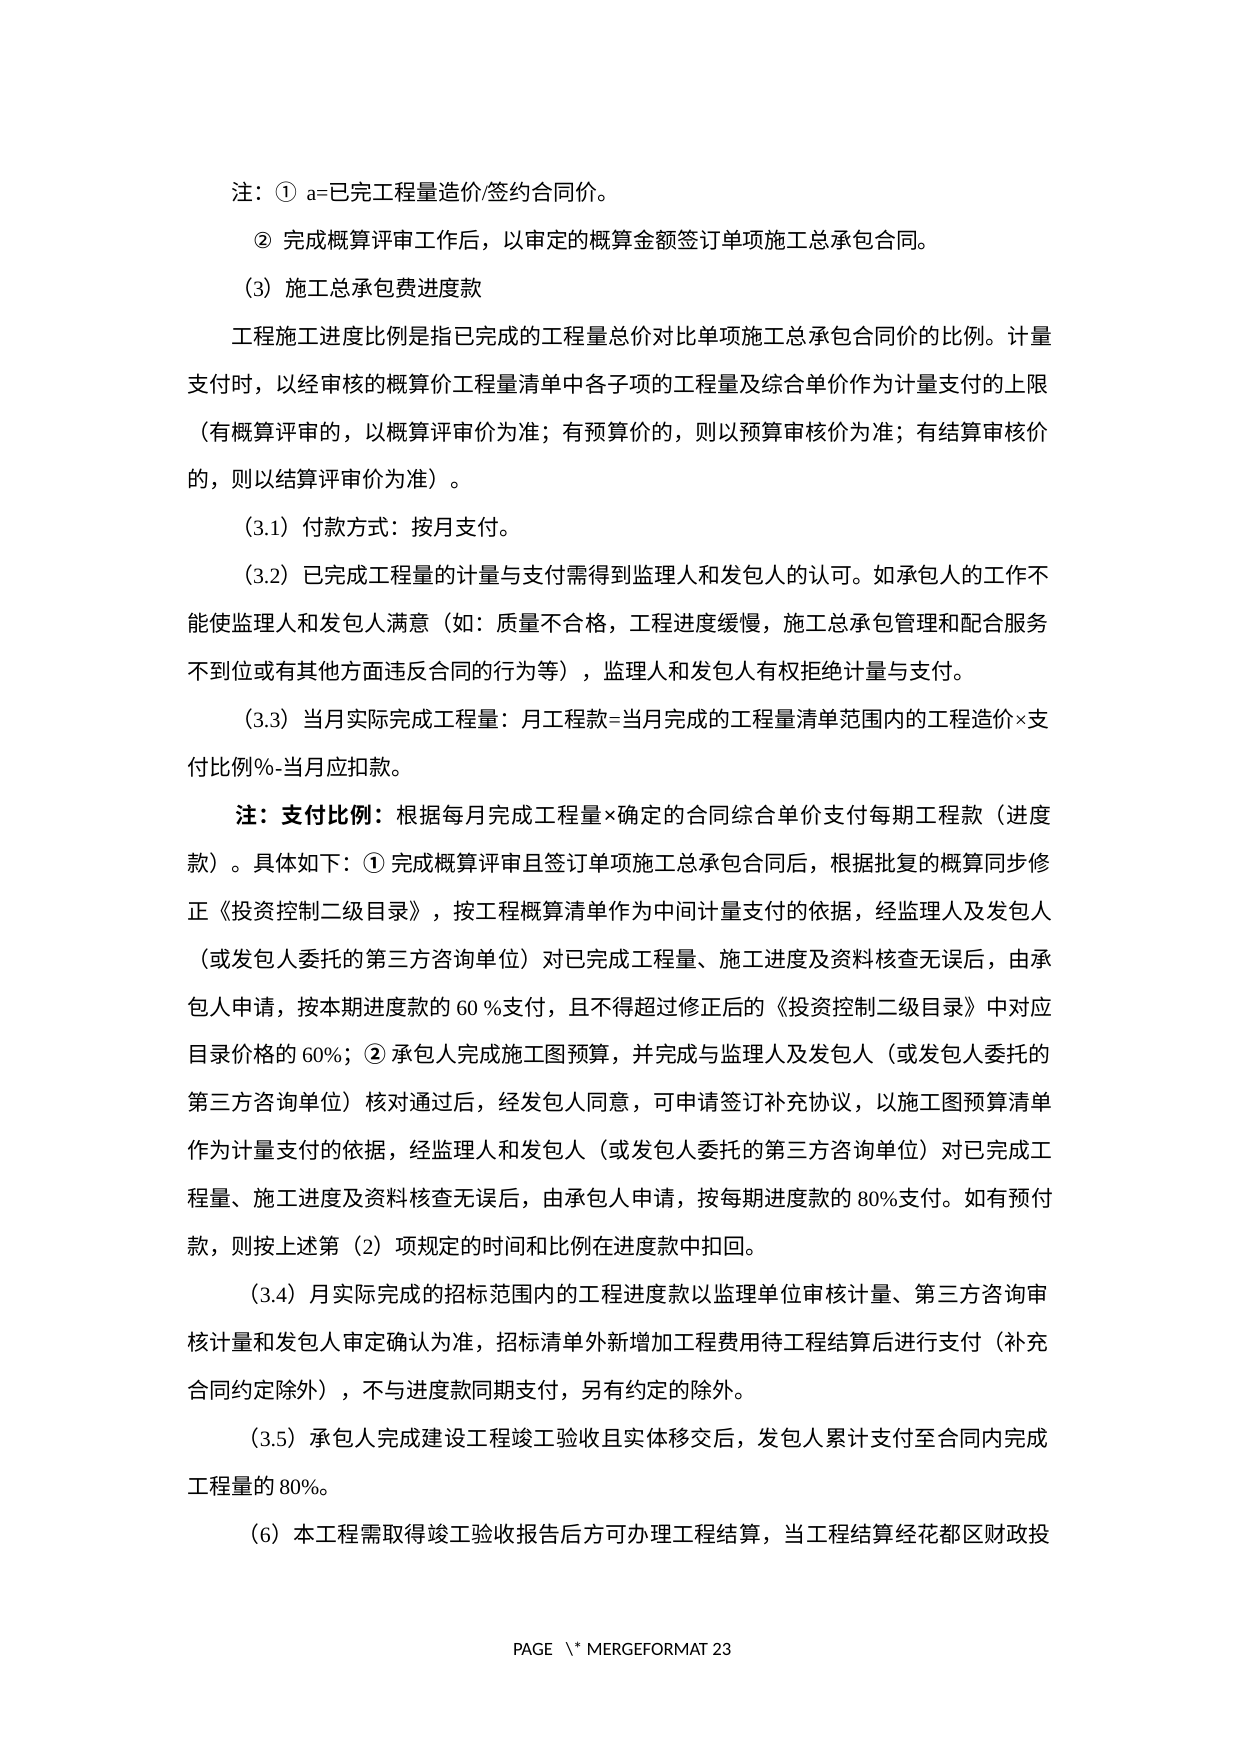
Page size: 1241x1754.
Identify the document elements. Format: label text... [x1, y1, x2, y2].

text ② 完成概算评审工作后，以审定的概算金额签订单项施工总承包合同。 [187, 210, 1052, 258]
text 工程施工进度比例是指已完成的工程量总价对比单项施工总承包合同价的比例。计量支付时，以经审核的概算价工程量清单中各子项的工程量及综合单价作为计量支付的上限（有概算评审的，以概算评审价为准；有预算价的，则以预算审核价为准；有结算审核价的，则以结算评审价为准）。 [187, 306, 1052, 497]
text （3.4）月实际完成的招标范围内的工程进度款以监理单位审核计量、第三方咨询审核计量和发包人审定确认为准，招标清单外新增加工程费用待工程结算后进行支付（补充合同约定除外），不与进度款同期支付，另有约定的除外。 [187, 1264, 1052, 1408]
text （3.3）当月实际完成工程量：月工程款=当月完成的工程量清单范围内的工程造价×支付比例％-当月应扣款。 [187, 689, 1053, 785]
text （3）施工总承包费进度款 [187, 258, 1052, 306]
text （3.5）承包人完成建设工程竣工验收且实体移交后，发包人累计支付至合同内完成工程量的80%。 [187, 1408, 1052, 1504]
text 注：① a=已完工程量造价/签约合同价。 [187, 162, 1052, 210]
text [187, 1504, 1052, 1552]
text （3.2）已完成工程量的计量与支付需得到监理人和发包人的认可。如承包人的工作不能使监理人和发包人满意（如：质量不合格，工程进度缓慢，施工总承包管理和配合服务不到位或有其他方面违反合同的行为等），监理人和发包人有权拒绝计量与支付。 [187, 545, 1052, 689]
text 注：支付比例：根据每月完成工程量×确定的合同综合单价支付每期工程款（进度款）。具体如下：① 完成概算评审且签订单项施工总承包合同后，根据批复的概算同步修正《投资控制二级目录》，按工程概算清单作为中间计量支付的依据，经监理人及发包人（或发包人委托的第三方咨询单位）对已完成工程量、施工进度及资料核查无误后，由承包人申请，按本期进度款的60 %支付，且不得超过修正后的《投资控制二级目录》中对应目录价格的60%；② 承包人完成施工图预算，并完成与监理人及发包人（或发包人委托的第三方咨询单位）核对通过后，经发包人同意，可申请签订补充协议，以施工图预算清单作为计量支付的依据，经监理人和发包人（或发包人委托的第三方咨询单位）对已完成工程量、施工进度及资料核查无误后，由承包人申请，按每期进度款的80%支付。如有预付款，则按上述第（2）项规定的时间和比例在进度款中扣回。 [187, 785, 1053, 1264]
text （3.1）付款方式：按月支付。 [187, 497, 1052, 545]
